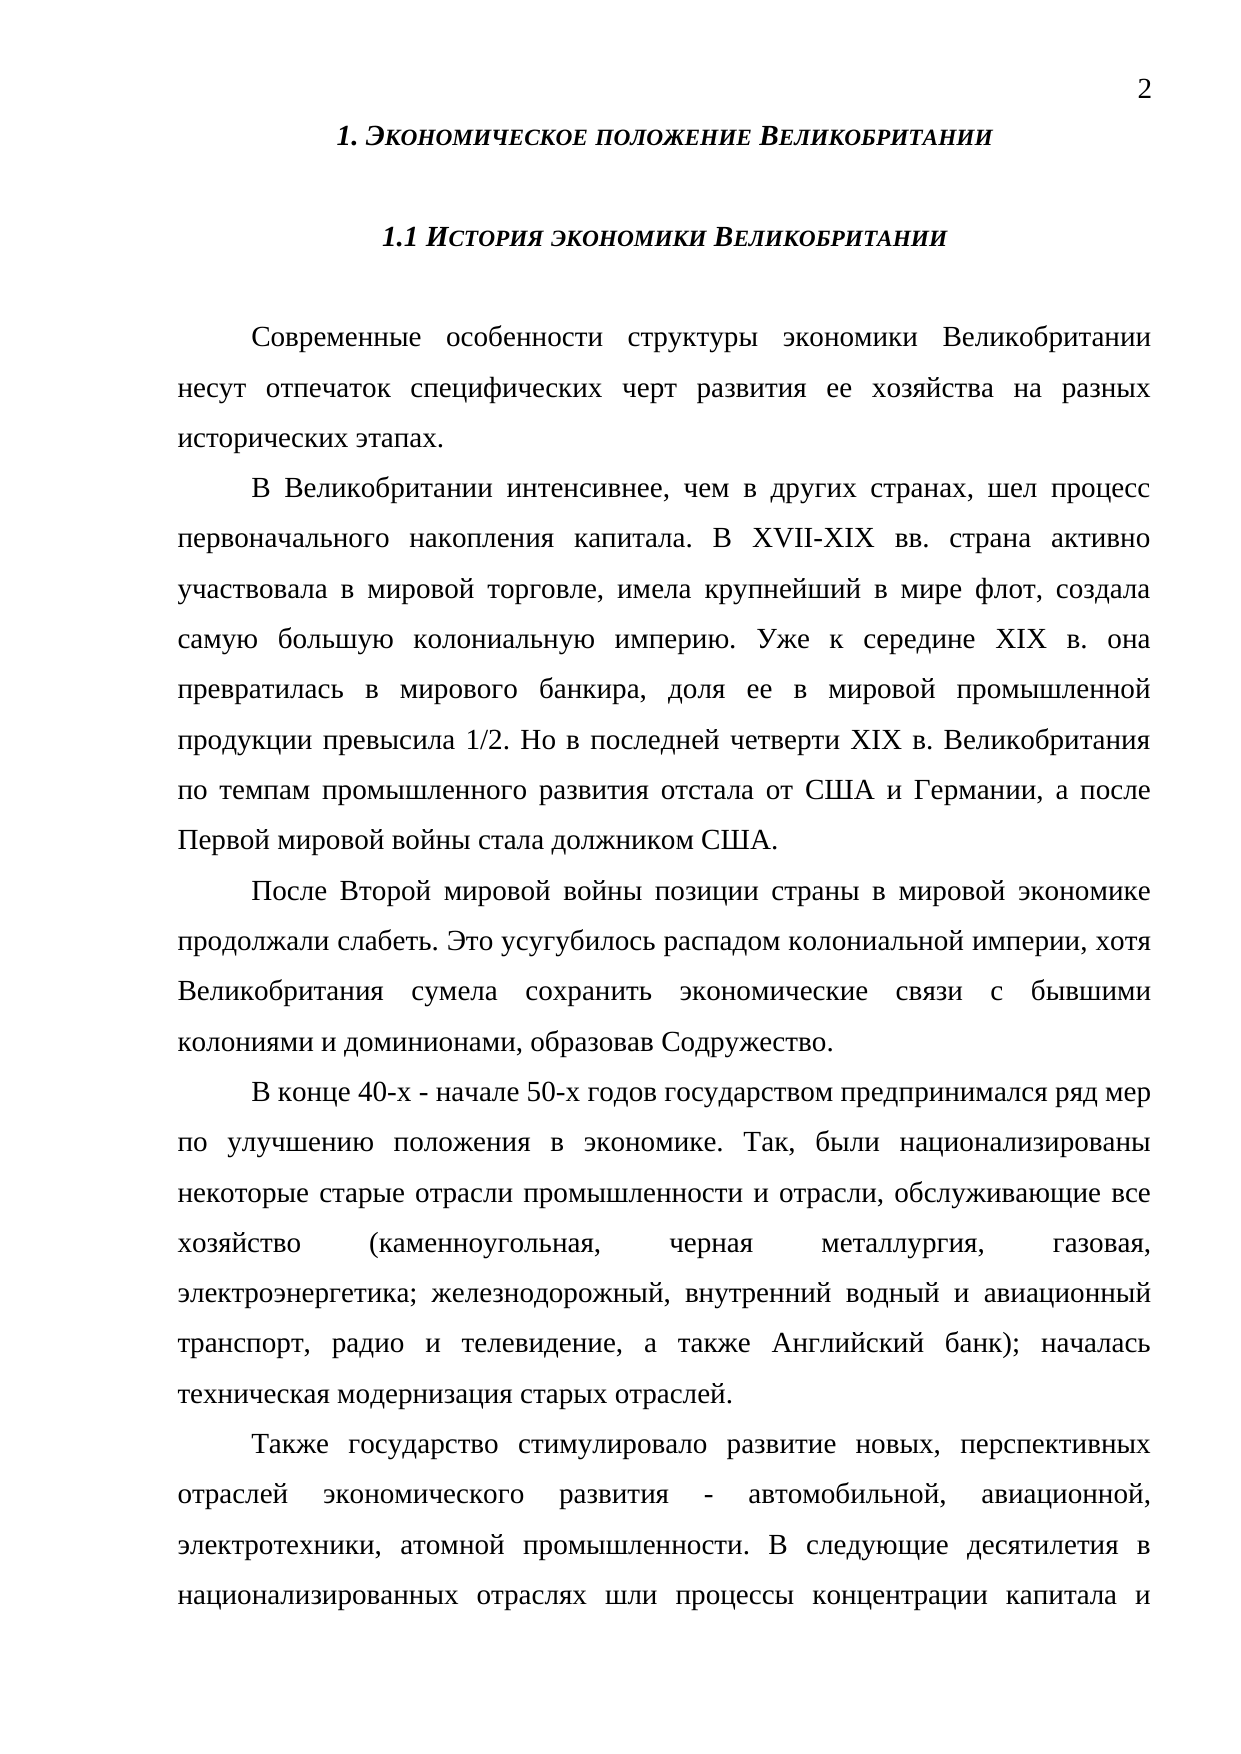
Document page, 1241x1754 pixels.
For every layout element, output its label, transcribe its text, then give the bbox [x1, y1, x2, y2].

subtitle 1.1 История экономики Великобритании [177, 219, 1152, 252]
text После Второй мировой войны позиции страны в мировой экономике продолжали слабеть. Это усугубилось распадом колониальной империи, хотя Великобритания сумела сохранить экономические связи с бывшими колониями и доминионами, образовав Содружество. [177, 873, 1152, 1057]
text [177, 1426, 1152, 1611]
text В конце 40-х - начале 50-х годов государством предпринимался ряд мер по улучшению положения в экономике. Так, были национализированы некоторые старые отрасли промышленности и отрасли, обслуживающие все хозяйство (каменноугольная, черная металлургия, газовая, электроэнергетика; железнодорожный, внутренний водный и авиационный транспорт, радио и телевидение, а также Английский банк); началась техническая модернизация старых отраслей. [177, 1074, 1152, 1409]
text В Великобритании интенсивнее, чем в других странах, шел процесс первоначального накопления капитала. В XVII-XIX вв. страна активно участвовала в мировой торговле, имела крупнейший в мире флот, создала самую большую колониальную империю. Уже к середине XIX в. она превратилась в мирового банкира, доля ее в мировой промышленной продукции превысила 1/2. Но в последней четверти XIX в. Великобритания по темпам промышленного развития отстала от США и Германии, а после Первой мировой войны стала должником США. [177, 470, 1152, 856]
subtitle 1. Экономическое положение Великобритании [177, 118, 1152, 152]
text Современные особенности структуры экономики Великобритании несут отпечаток специфических черт развития ее хозяйства на разных исторических этапах. [177, 319, 1152, 453]
